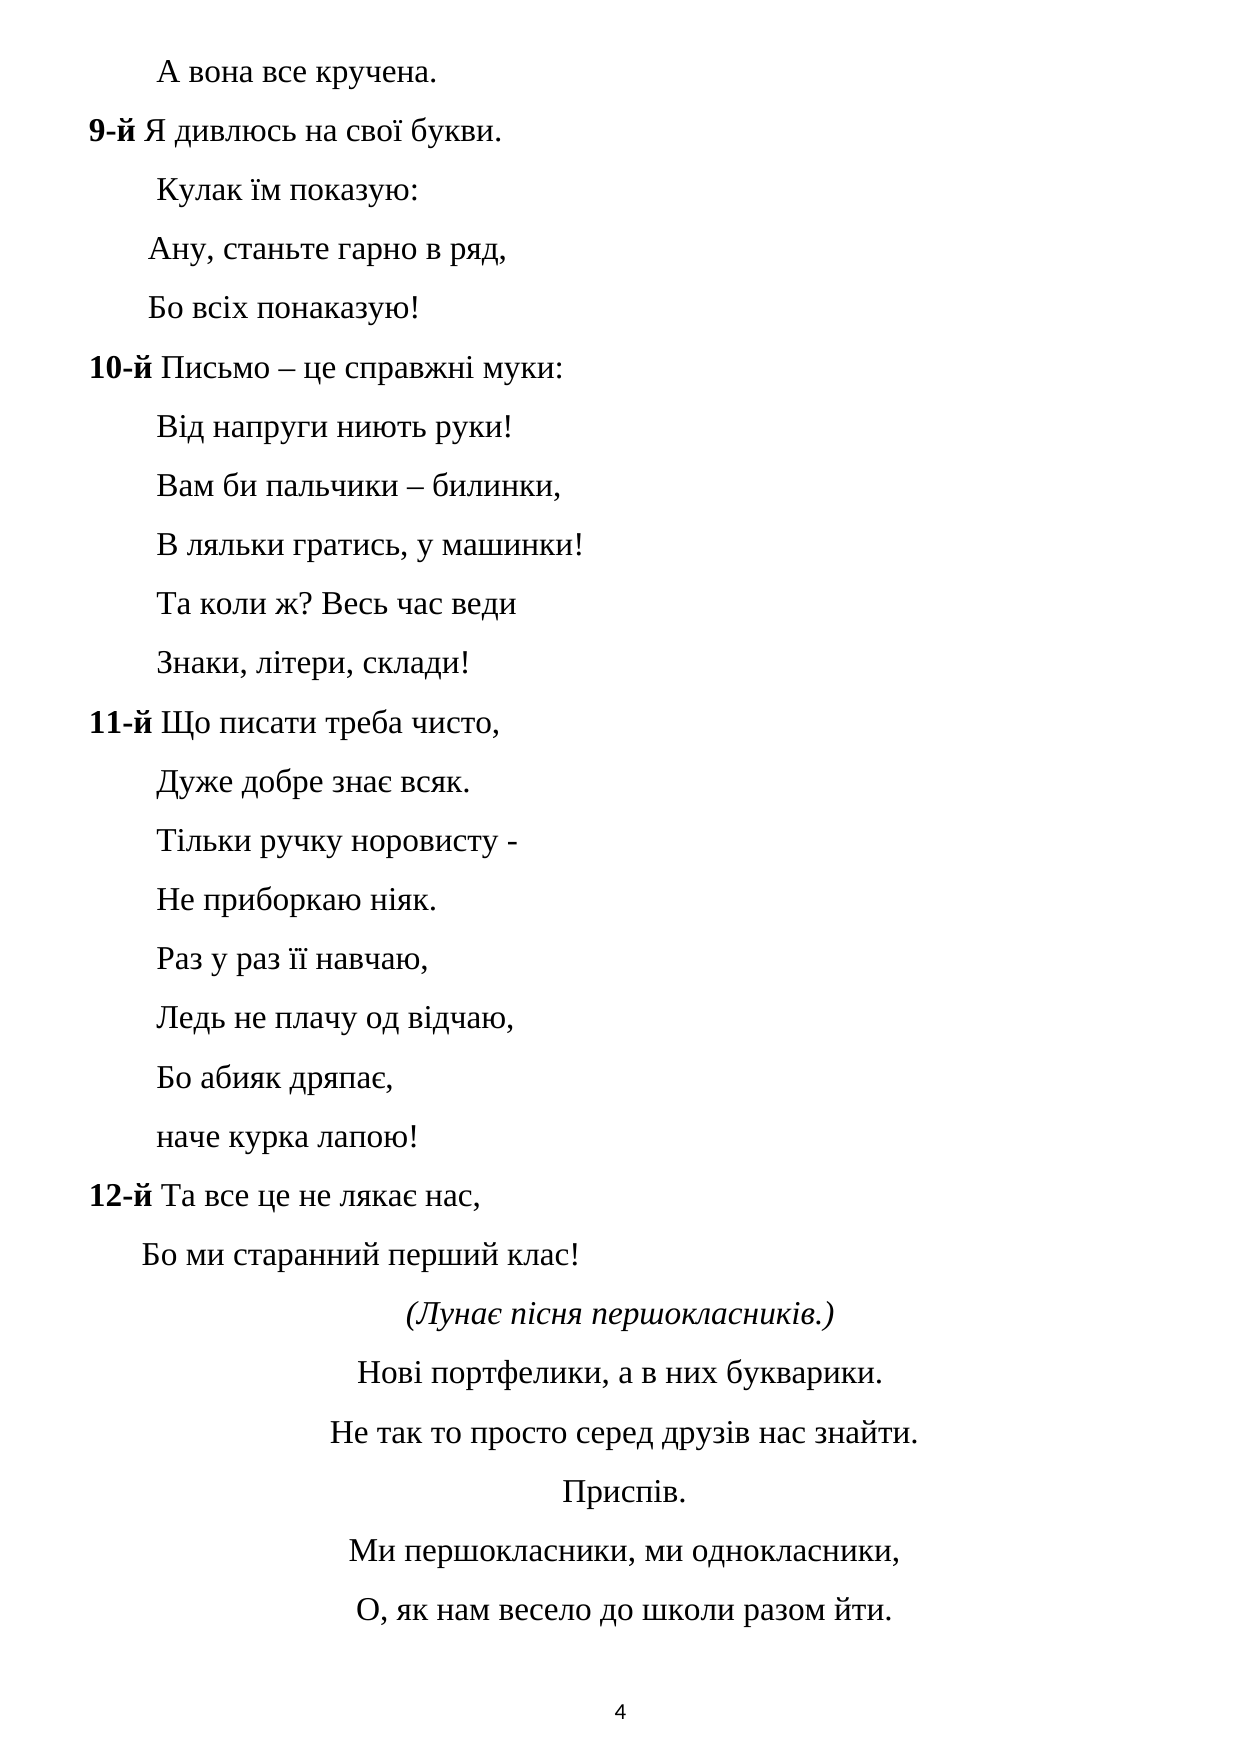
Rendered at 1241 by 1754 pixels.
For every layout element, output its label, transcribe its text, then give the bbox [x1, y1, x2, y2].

text Від напруги ниють руки! [89, 406, 1152, 444]
text Нові портфелики, а в них букварики. [89, 1353, 1152, 1391]
text Бо абияк дряпає, [89, 1057, 1152, 1095]
text О, як нам весело до школи разом йти. [89, 1589, 1152, 1628]
text Не так то просто серед друзів нас знайти. [89, 1412, 1152, 1450]
text Приспів. [89, 1471, 1152, 1509]
text Ми першокласники, ми однокласники, [89, 1530, 1152, 1568]
text Ледь не плачу од відчаю, [89, 998, 1152, 1036]
text А вона все кручена. [89, 51, 1152, 89]
text Не приборкаю ніяк. [89, 879, 1152, 918]
text В ляльки гратись, у машинки! [89, 524, 1152, 563]
text (Лунає пісня першокласників.) [89, 1293, 1152, 1332]
text Знаки, літери, склади! [89, 643, 1152, 681]
text 9-й Я дивлюсь на свої букви. [89, 110, 1152, 148]
text Ану, станьте гарно в ряд, [89, 228, 1152, 267]
text 11-й Що писати треба чисто, [89, 702, 1152, 740]
text Дуже добре знає всяк. [89, 761, 1152, 799]
text наче курка лапою! [89, 1116, 1152, 1154]
text Кулак їм показую: [89, 169, 1152, 208]
text 12-й Та все це не лякає нас, [89, 1175, 1152, 1213]
text Бо всіх понаказую! [89, 288, 1152, 326]
text Раз у раз її навчаю, [89, 938, 1152, 977]
text Вам би пальчики – билинки, [89, 465, 1152, 503]
text Бо ми старанний перший клас! [89, 1234, 1152, 1273]
text Та коли ж? Весь час веди [89, 583, 1152, 622]
text 10-й Письмо – це справжні муки: [89, 347, 1152, 385]
text Тільки ручку норовисту - [89, 820, 1152, 858]
